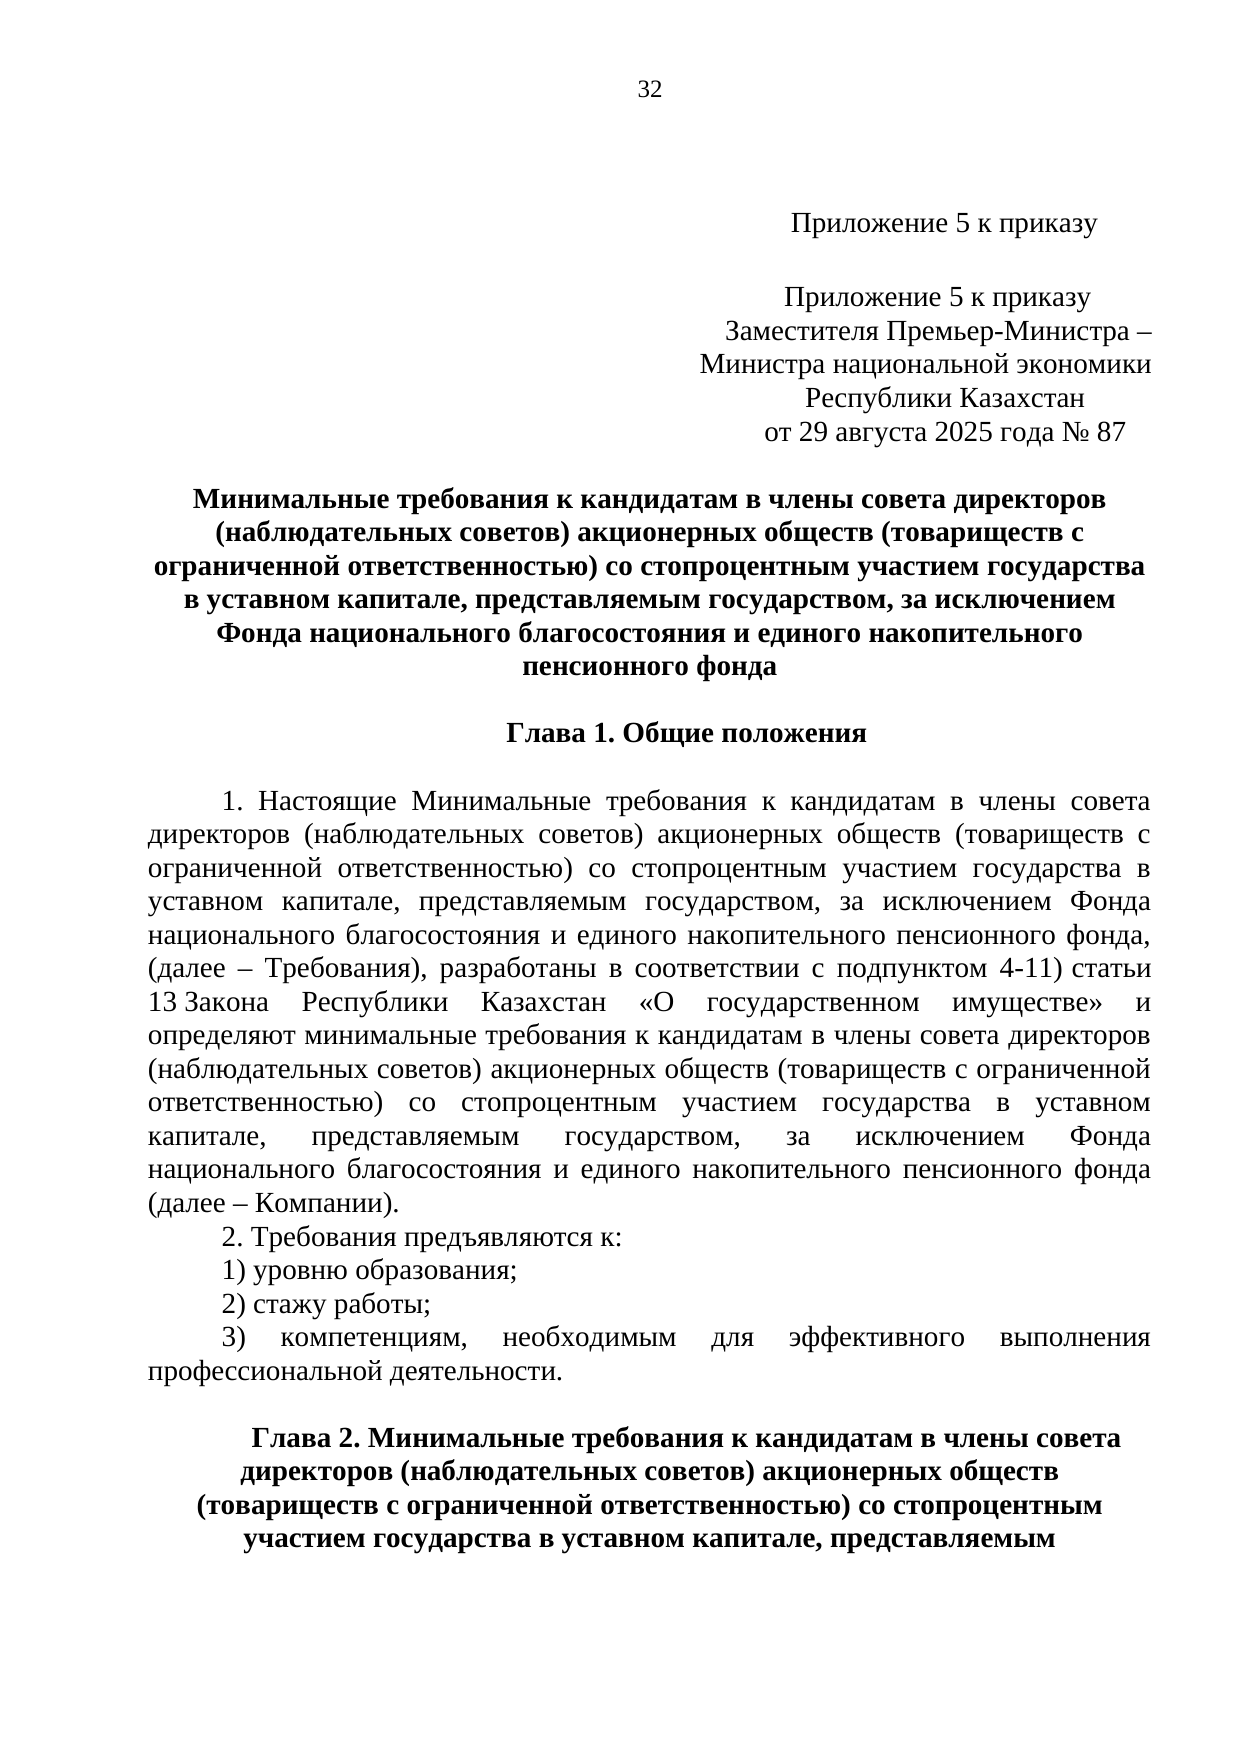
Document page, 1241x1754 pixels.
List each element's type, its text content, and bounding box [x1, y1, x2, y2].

text Министра национальной экономики [148, 347, 1152, 380]
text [148, 1420, 1152, 1554]
text 3) компетенциям, необходимым для эффективного выполнения профессиональной деятельности. [148, 1319, 1152, 1386]
text Республики Казахстан [148, 380, 1152, 414]
text 1) уровню образования; [148, 1252, 1152, 1286]
text от 29 августа 2025 года № 87 [148, 414, 1152, 447]
text Глава 1. Общие положения [148, 716, 1152, 749]
text Приложение 5 к приказу [148, 279, 1152, 313]
table_header Приложение 5 к приказу Утвержден приказом/ Приложение к совместному постановлению и решению акимата/ утверждено совместным постановлением и решением [768, 205, 1121, 246]
text Минимальные требования к кандидатам в члены совета директоров (наблюдательных советов) акционерных обществ (товариществ с ограниченной ответственностью) со стопроцентным участием государства в уставном капитале, представляемым государством, за исключением Фонда национального благосостояния и единого накопительного пенсионного фонда [148, 481, 1152, 682]
text Заместителя Премьер-Министра – [148, 313, 1152, 347]
text 1. Настоящие Минимальные требования к кандидатам в члены совета директоров (наблюдательных советов) акционерных обществ (товариществ с ограниченной ответственностью) со стопроцентным участием государства в уставном капитале, представляемым государством, за исключением Фонда национального благосостояния и единого накопительного пенсионного фонда, (далее – Требования), разработаны в соответствии с подпунктом 4-11) статьи 13 Закона Республики Казахстан «О государственном имуществе» и определяют минимальные требования к кандидатам в члены совета директоров (наблюдательных советов) акционерных обществ (товариществ с ограниченной ответственностью) со стопроцентным участием государства в уставном капитале, представляемым государством, за исключением Фонда национального благосостояния и единого накопительного пенсионного фонда (далее – Компании). [148, 783, 1152, 1219]
text 2) стажу работы; [148, 1286, 1152, 1319]
text 2. Требования предъявляются к: [148, 1219, 1152, 1252]
